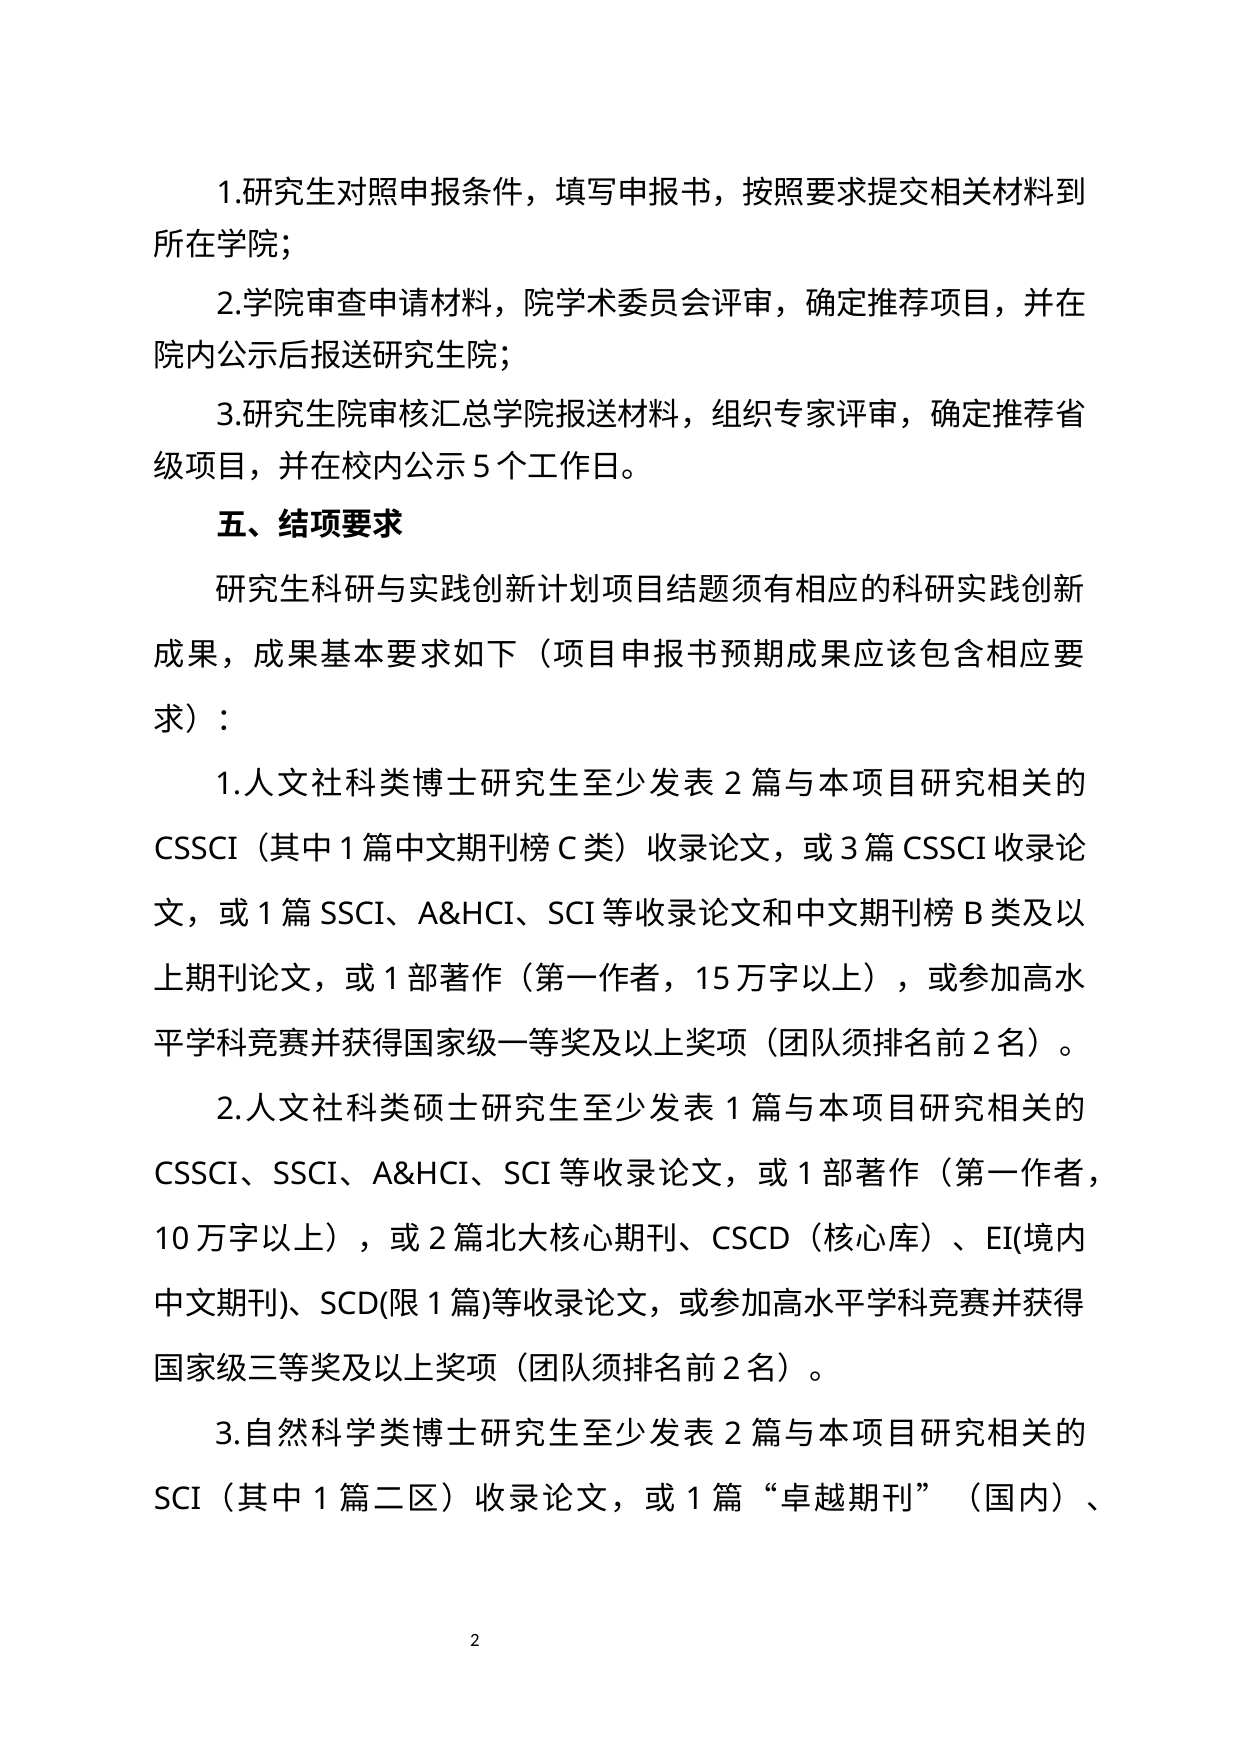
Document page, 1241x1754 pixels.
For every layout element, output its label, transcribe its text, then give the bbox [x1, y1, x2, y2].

text 2.人文社科类硕士研究生至少发表1篇与本项目研究相关的CSSCI、SSCI、A&HCI、SCI等收录论文，或1部著作（第一作者，10万字以上），或2篇北大核心期刊、CSCD（核心库）、EI(境内中文期刊)、SCD(限1篇)等收录论文，或参加高水平学科竞赛并获得国家级三等奖及以上奖项（团队须排名前2名）。 [153, 1074, 1087, 1399]
text 1.研究生对照申报条件，填写申报书，按照要求提交相关材料到所在学院； [153, 162, 1087, 266]
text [153, 1399, 1087, 1529]
text 五、结项要求 [153, 494, 1087, 546]
text 1.人文社科类博士研究生至少发表2篇与本项目研究相关的CSSCI（其中1篇中文期刊榜C类）收录论文，或3篇CSSCI收录论文，或1篇SSCI、A&HCI、SCI等收录论文和中文期刊榜B类及以上期刊论文，或1部著作（第一作者，15万字以上），或参加高水平学科竞赛并获得国家级一等奖及以上奖项（团队须排名前2名）。 [153, 749, 1087, 1074]
text 研究生科研与实践创新计划项目结题须有相应的科研实践创新成果，成果基本要求如下（项目申报书预期成果应该包含相应要求）： [153, 554, 1087, 749]
text 3.研究生院审核汇总学院报送材料，组织专家评审，确定推荐省级项目，并在校内公示5个工作日。 [153, 383, 1087, 487]
text 2.学院审查申请材料，院学术委员会评审，确定推荐项目，并在院内公示后报送研究生院； [153, 273, 1087, 377]
